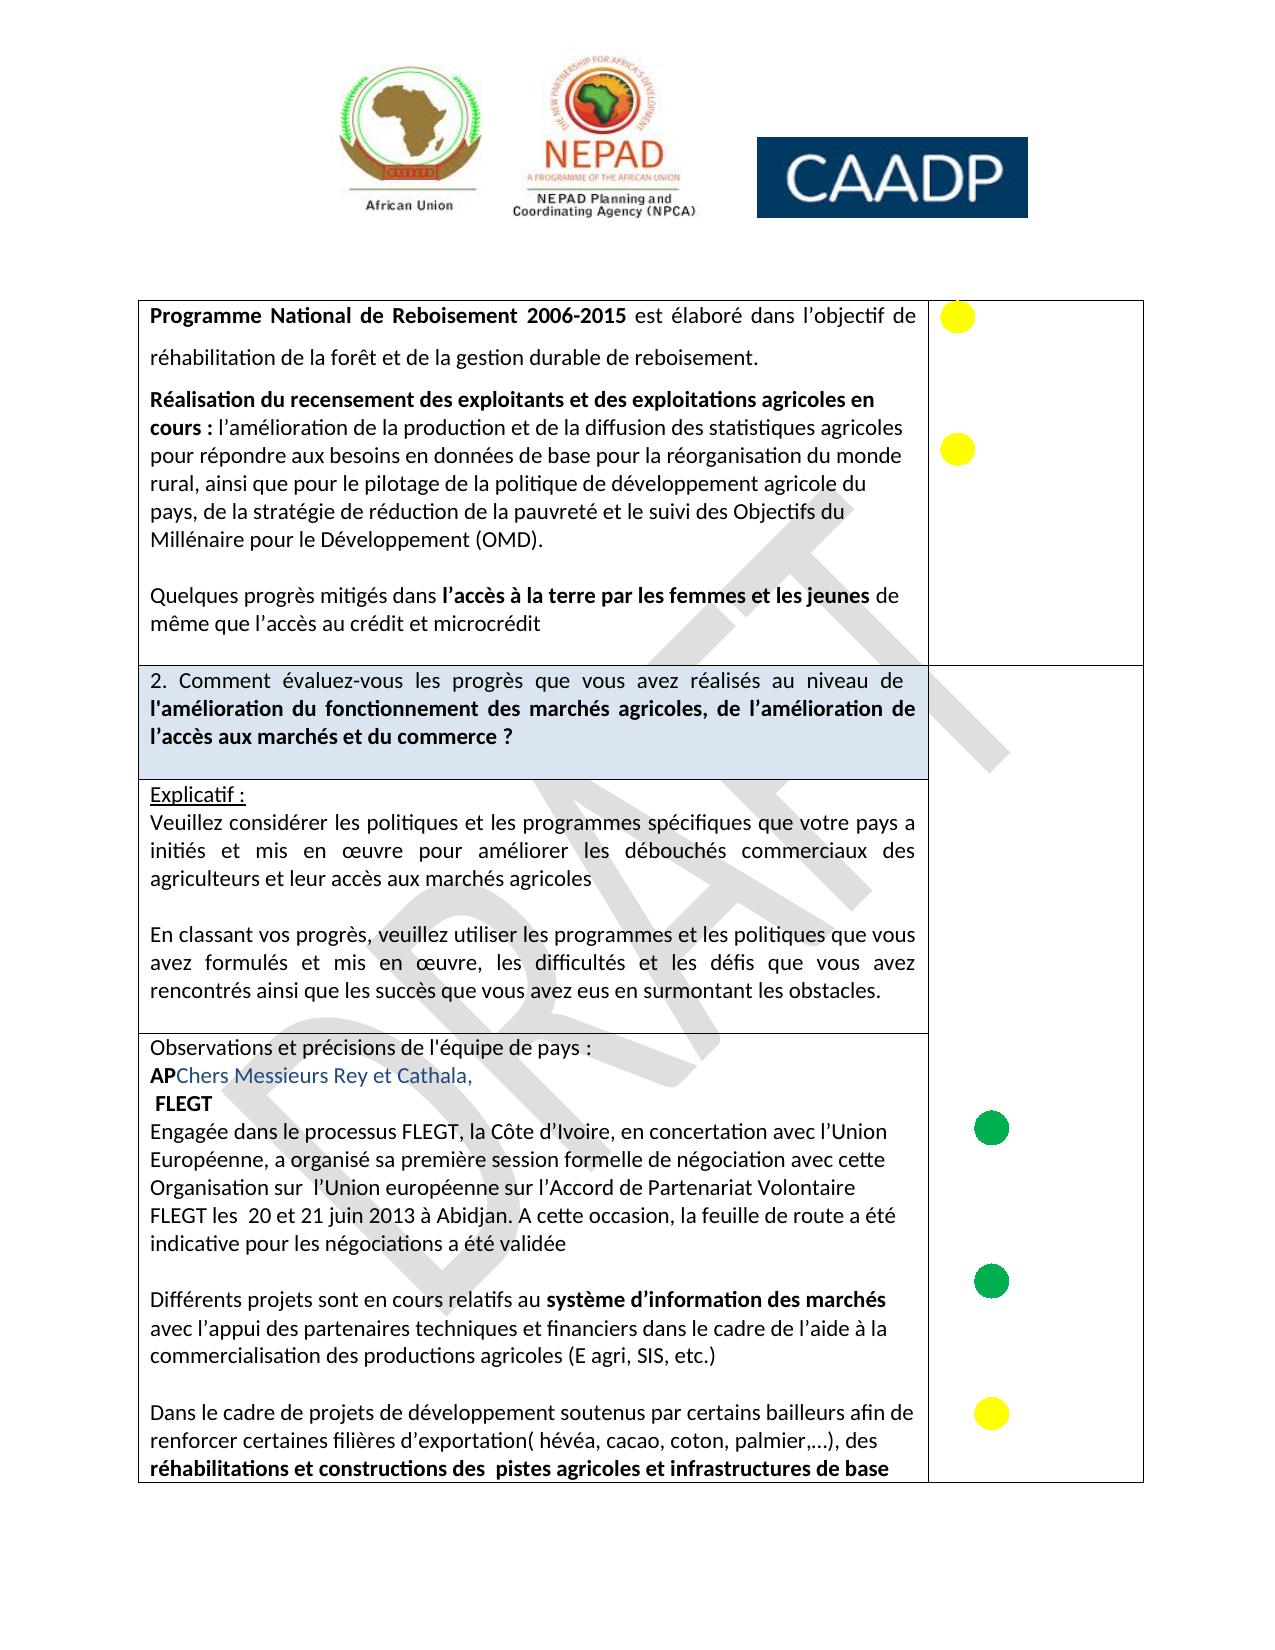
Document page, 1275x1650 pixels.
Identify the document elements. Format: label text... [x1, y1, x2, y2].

picture [321, 47, 722, 218]
table_cell [929, 666, 1143, 1482]
table_cell 2. Comment évaluez-vous les progrès que vous avez réalisés au niveau de ​​l'amélioration du fonctionnement des marchés agricoles, de l’amélioration de l’accès aux marchés et du commerce ? [139, 666, 928, 779]
table_cell Explicatif : Veuillez considérer les politiques et les programmes spécifiques que votre pays a initiés et mis en œuvre pour améliorer les débouchés commerciaux des agriculteurs et leur accès aux marchés agricoles En classant vos progrès, veuillez utiliser les programmes et les politiques que vous avez formulés et mis en œuvre, les difficultés et les défis que vous avez rencontrés ainsi que les succès que vous avez eus en surmontant les obstacles. [139, 780, 928, 1032]
picture [757, 137, 1028, 218]
